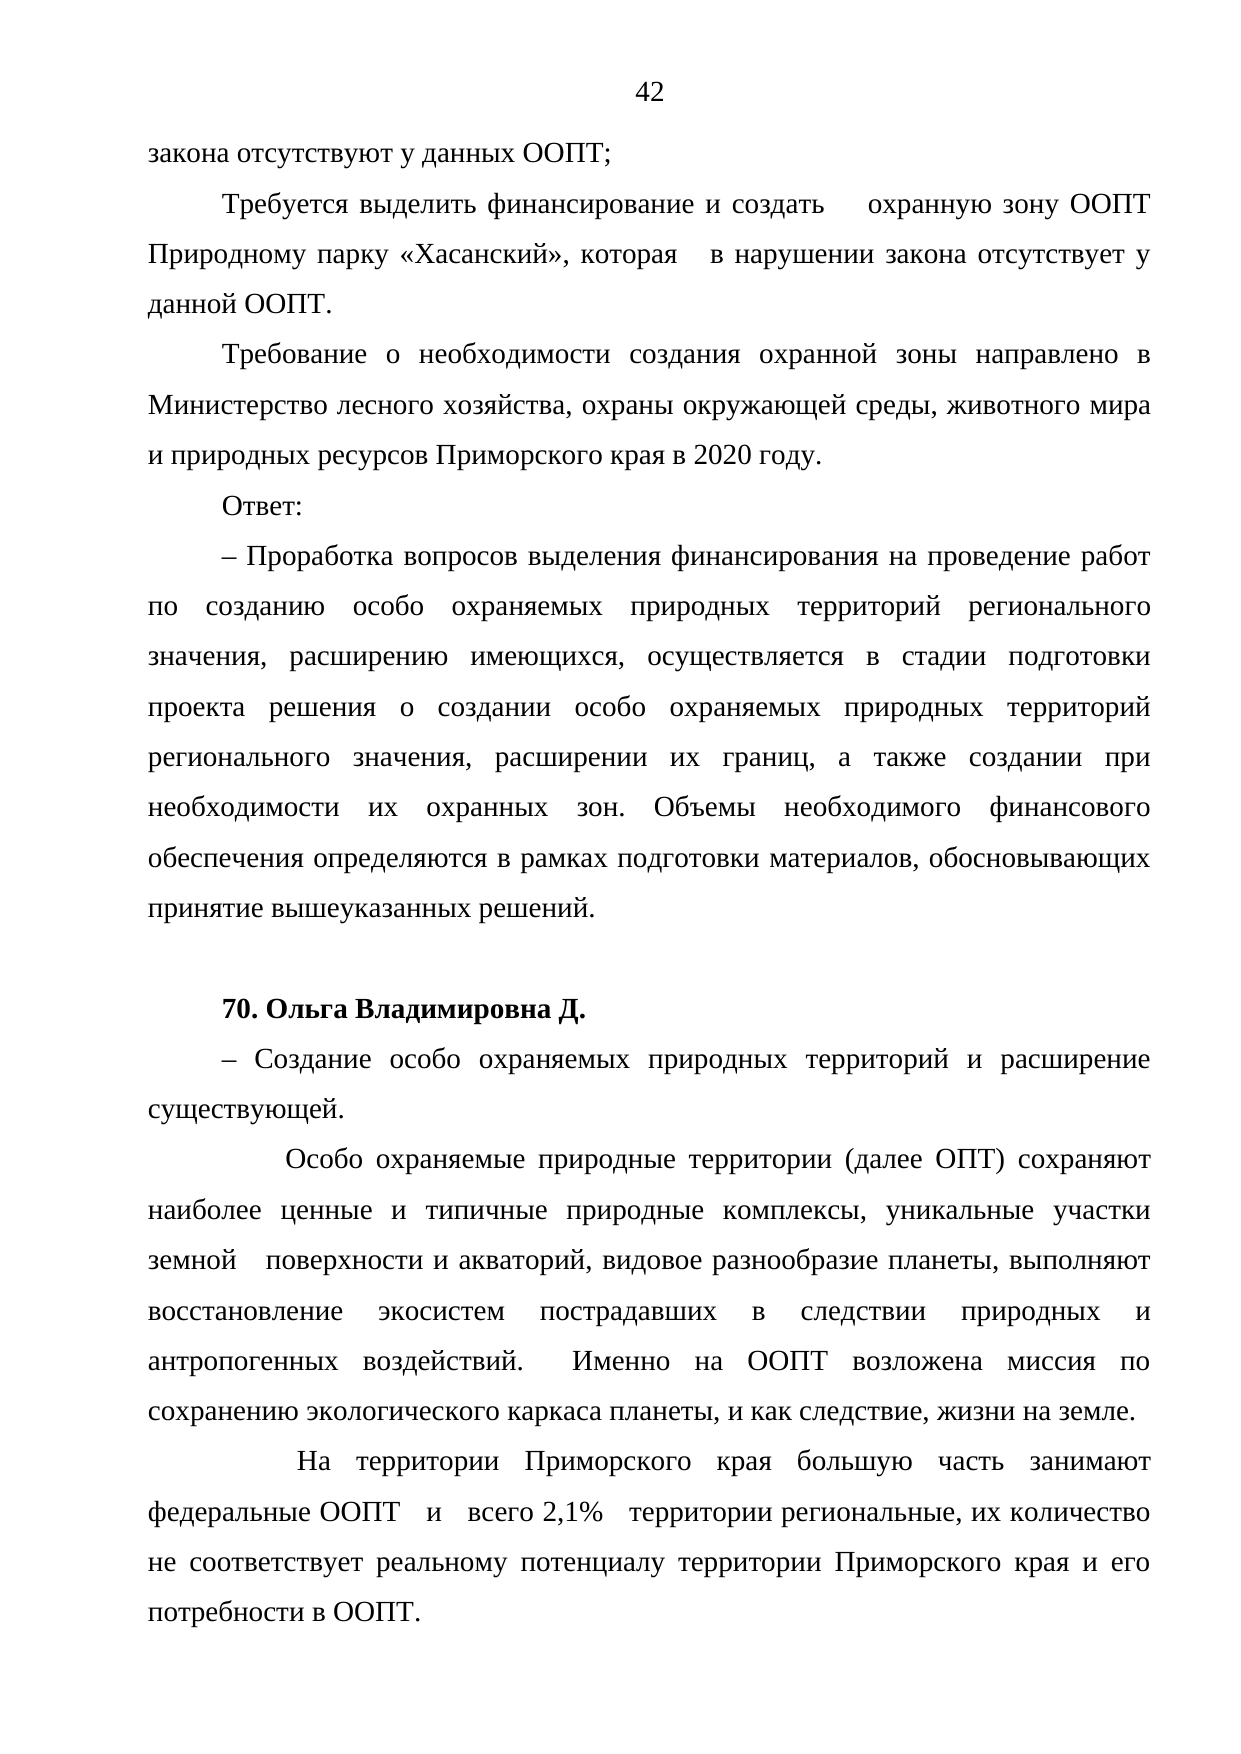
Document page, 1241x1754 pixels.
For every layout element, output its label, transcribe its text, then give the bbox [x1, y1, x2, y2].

text 70. Ольга Владимировна Д. [148, 991, 1152, 1024]
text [148, 135, 1152, 169]
text Требуется выделить финансирование и создать охранную зону ООПТ Природному парку «Хасанский», которая в нарушении закона отсутствует у данной ООПТ. [148, 186, 1152, 320]
text На территории Приморского края большую часть занимают федеральные ООПТ и всего 2,1% территории региональные, их количество не соответствует реальному потенциалу территории Приморского края и его потребности в ООПТ. [148, 1443, 1152, 1628]
text Особо охраняемые природные территории (далее ОПТ) сохраняют наиболее ценные и типичные природные комплексы, уникальные участки земной поверхности и акваторий, видовое разнообразие планеты, выполняют восстановление экосистем пострадавших в следствии природных и антропогенных воздействий. Именно на ООПТ возложена миссия по сохранению экологического каркаса планеты, и как следствие, жизни на земле. [148, 1142, 1152, 1427]
text Ответ: [148, 488, 1152, 521]
text – Проработка вопросов выделения финансирования на проведение работ по созданию особо охраняемых природных территорий регионального значения, расширению имеющихся, осуществляется в стадии подготовки проекта решения о создании особо охраняемых природных территорий регионального значения, расширении их границ, а также создании при необходимости их охранных зон. Объемы необходимого финансового обеспечения определяются в рамках подготовки материалов, обосновывающих принятие вышеуказанных решений. [148, 538, 1152, 924]
text – Создание особо охраняемых природных территорий и расширение существующей. [148, 1041, 1152, 1125]
text Требование о необходимости создания охранной зоны направлено в Министерство лесного хозяйства, охраны окружающей среды, животного мира и природных ресурсов Приморского края в 2020 году. [148, 337, 1152, 471]
